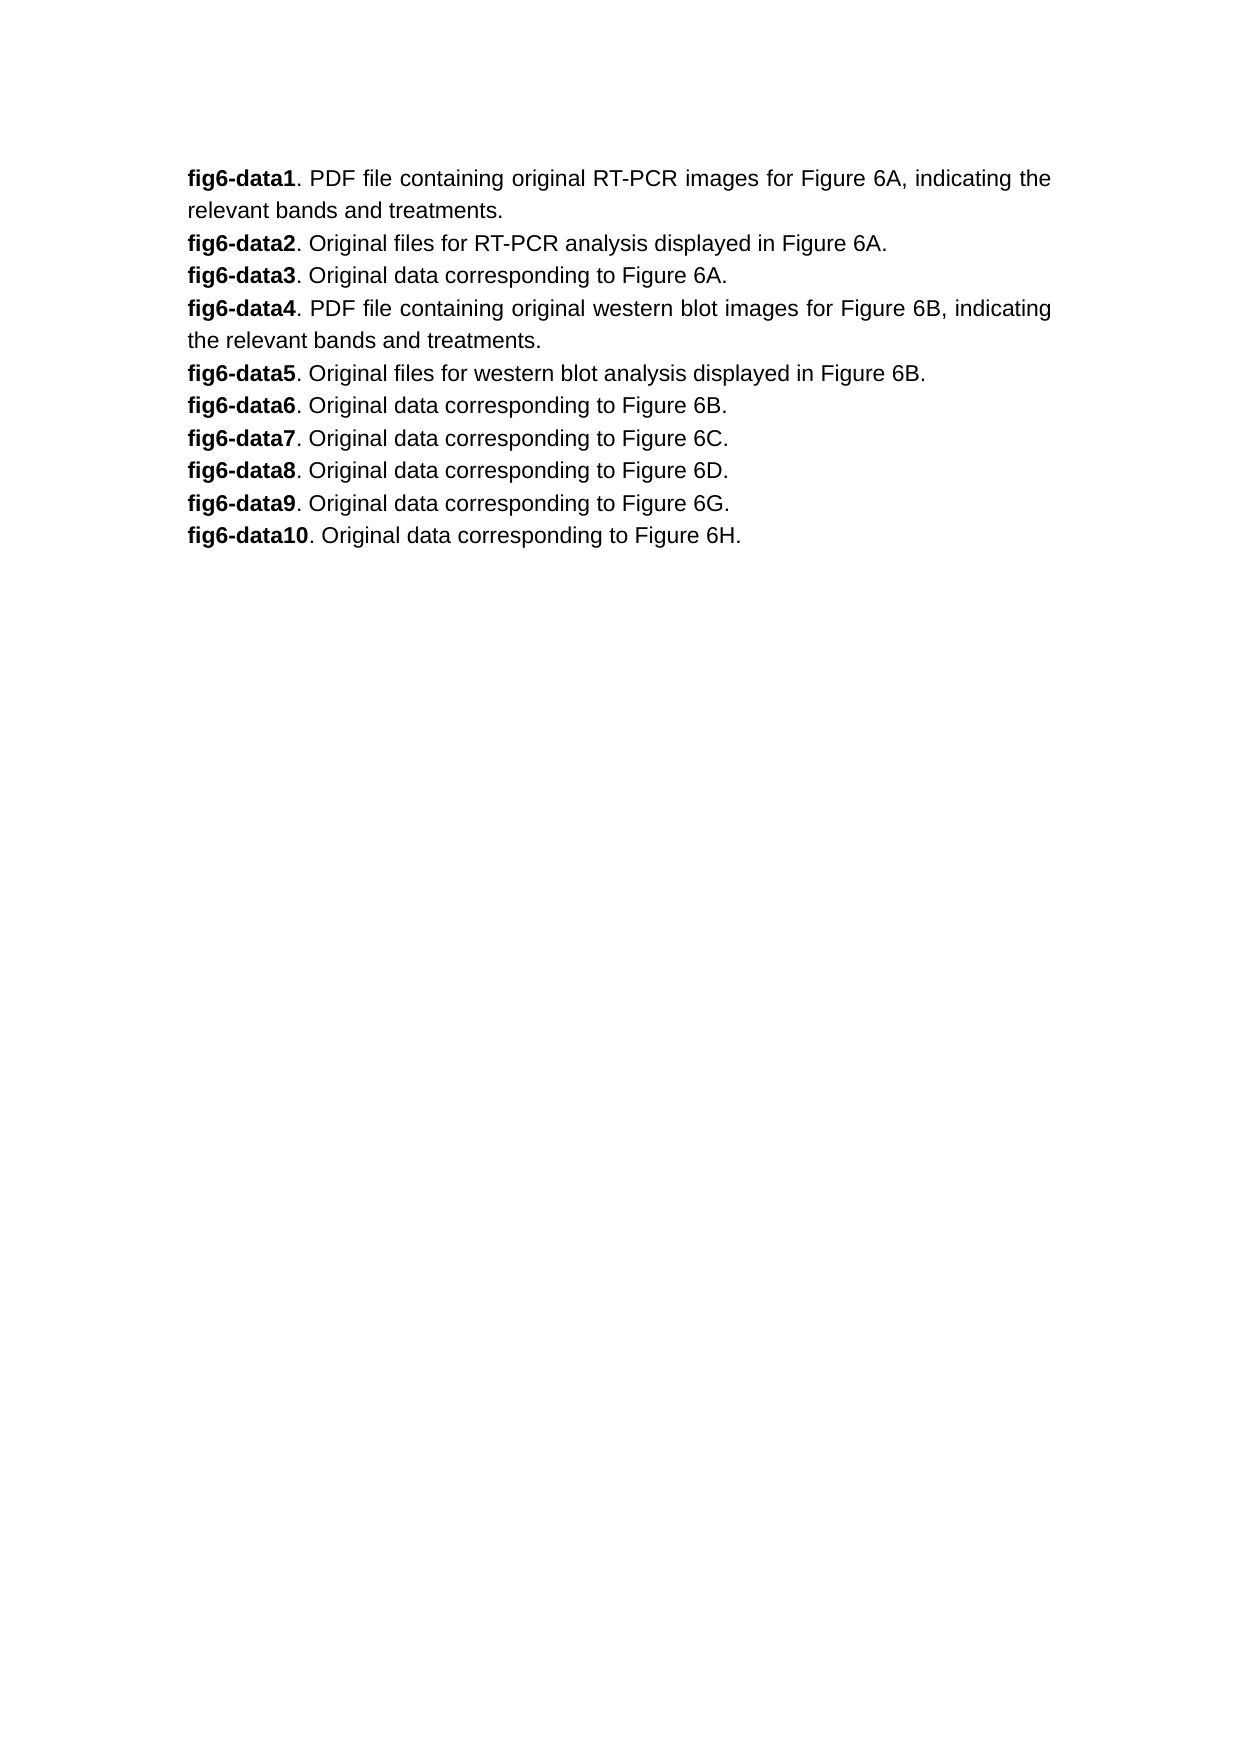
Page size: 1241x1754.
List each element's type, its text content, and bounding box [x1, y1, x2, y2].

text fig6-data4. PDF file containing original western blot images for Figure 6B, indicating the relevant bands and treatments. [187, 292, 1053, 357]
text fig6-data1. PDF file containing original RT-PCR images for Figure 6A, indicating the relevant bands and treatments. [187, 162, 1053, 227]
text fig6-data7. Original data corresponding to Figure 6C. [187, 422, 1053, 454]
text fig6-data6. Original data corresponding to Figure 6B. [187, 389, 1053, 422]
text fig6-data2. Original files for RT-PCR analysis displayed in Figure 6A. [187, 227, 1053, 259]
text fig6-data9. Original data corresponding to Figure 6G. [187, 487, 1053, 519]
text fig6-data3. Original data corresponding to Figure 6A. [187, 259, 1053, 292]
text fig6-data5. Original files for western blot analysis displayed in Figure 6B. [187, 357, 1053, 389]
text fig6-data8. Original data corresponding to Figure 6D. [187, 454, 1053, 487]
text fig6-data10. Original data corresponding to Figure 6H. [187, 519, 1053, 552]
